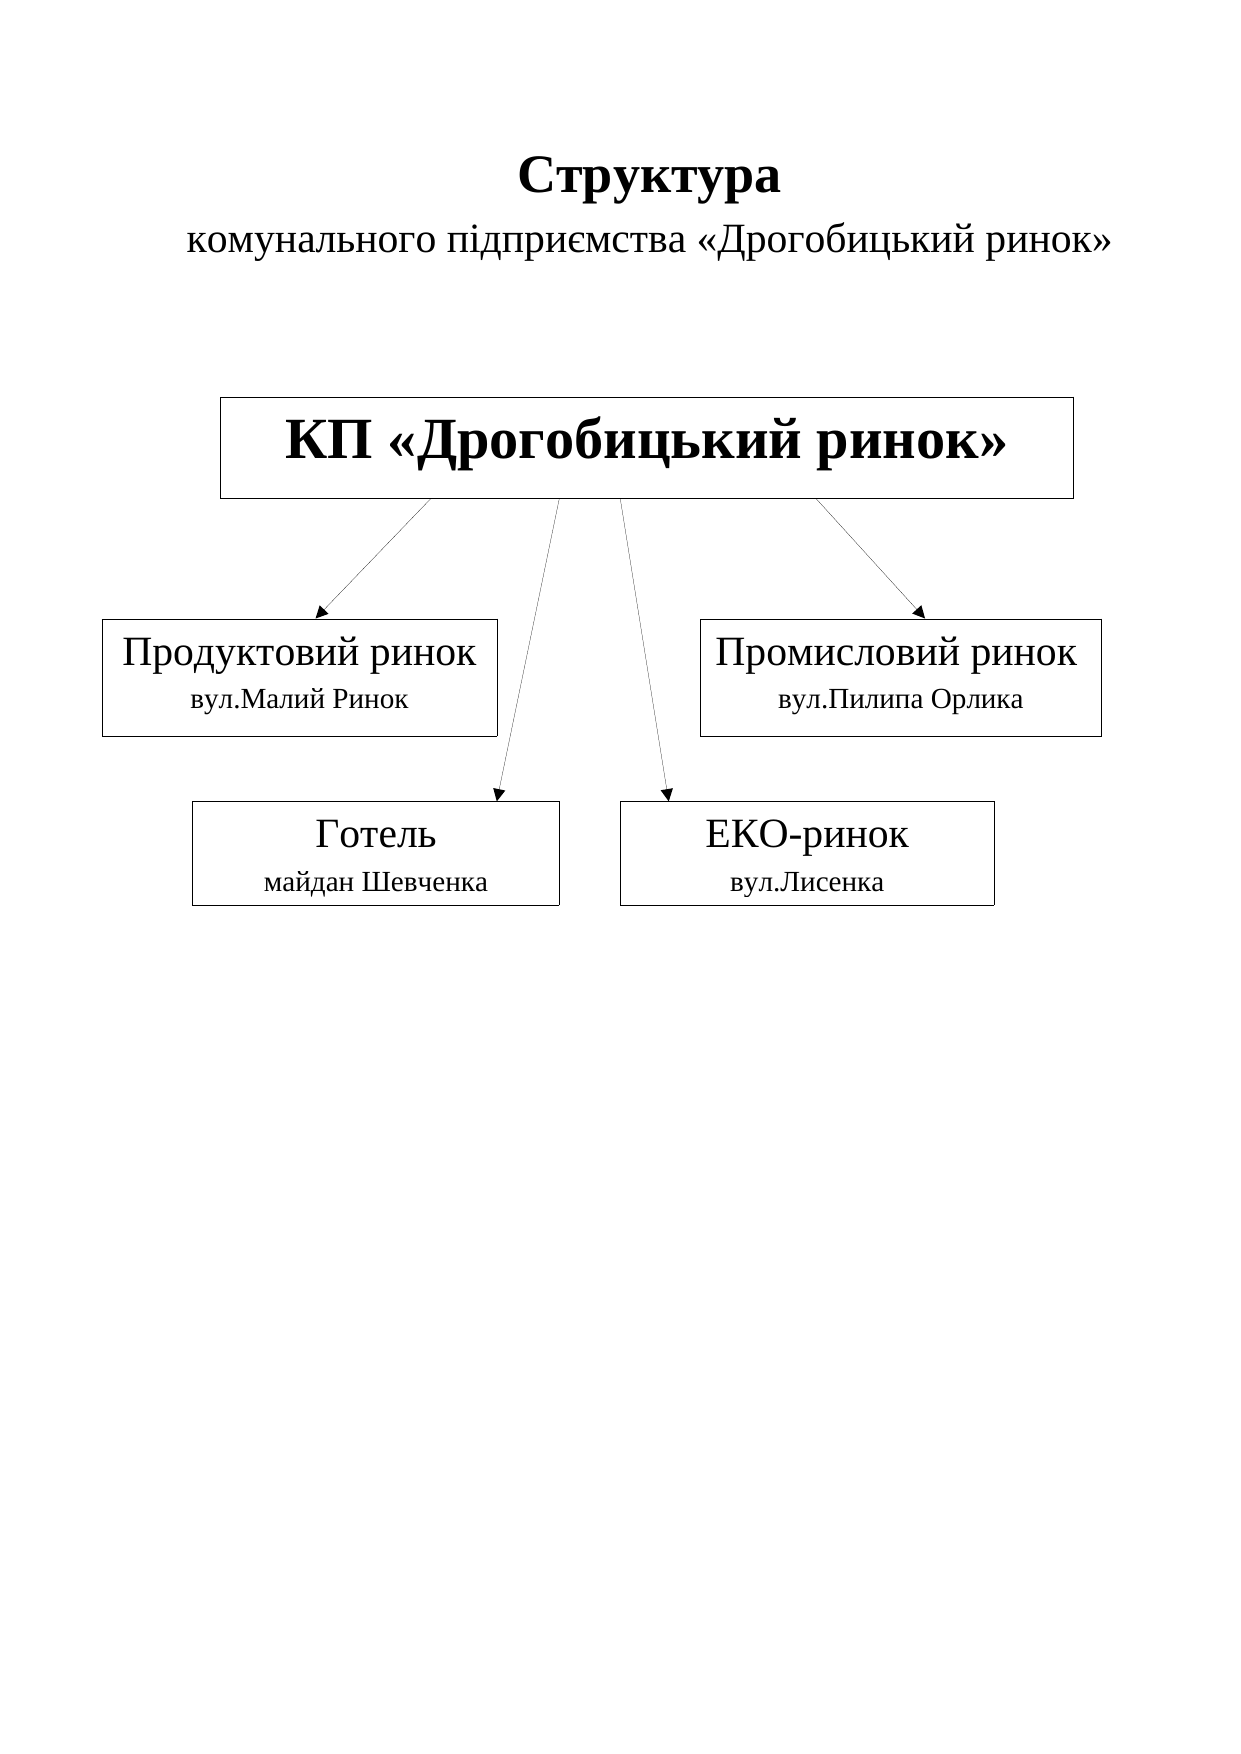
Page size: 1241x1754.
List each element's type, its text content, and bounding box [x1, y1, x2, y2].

text Структура [148, 142, 1152, 204]
text комунального підприємства «Дрогобицький ринок» [148, 213, 1152, 261]
